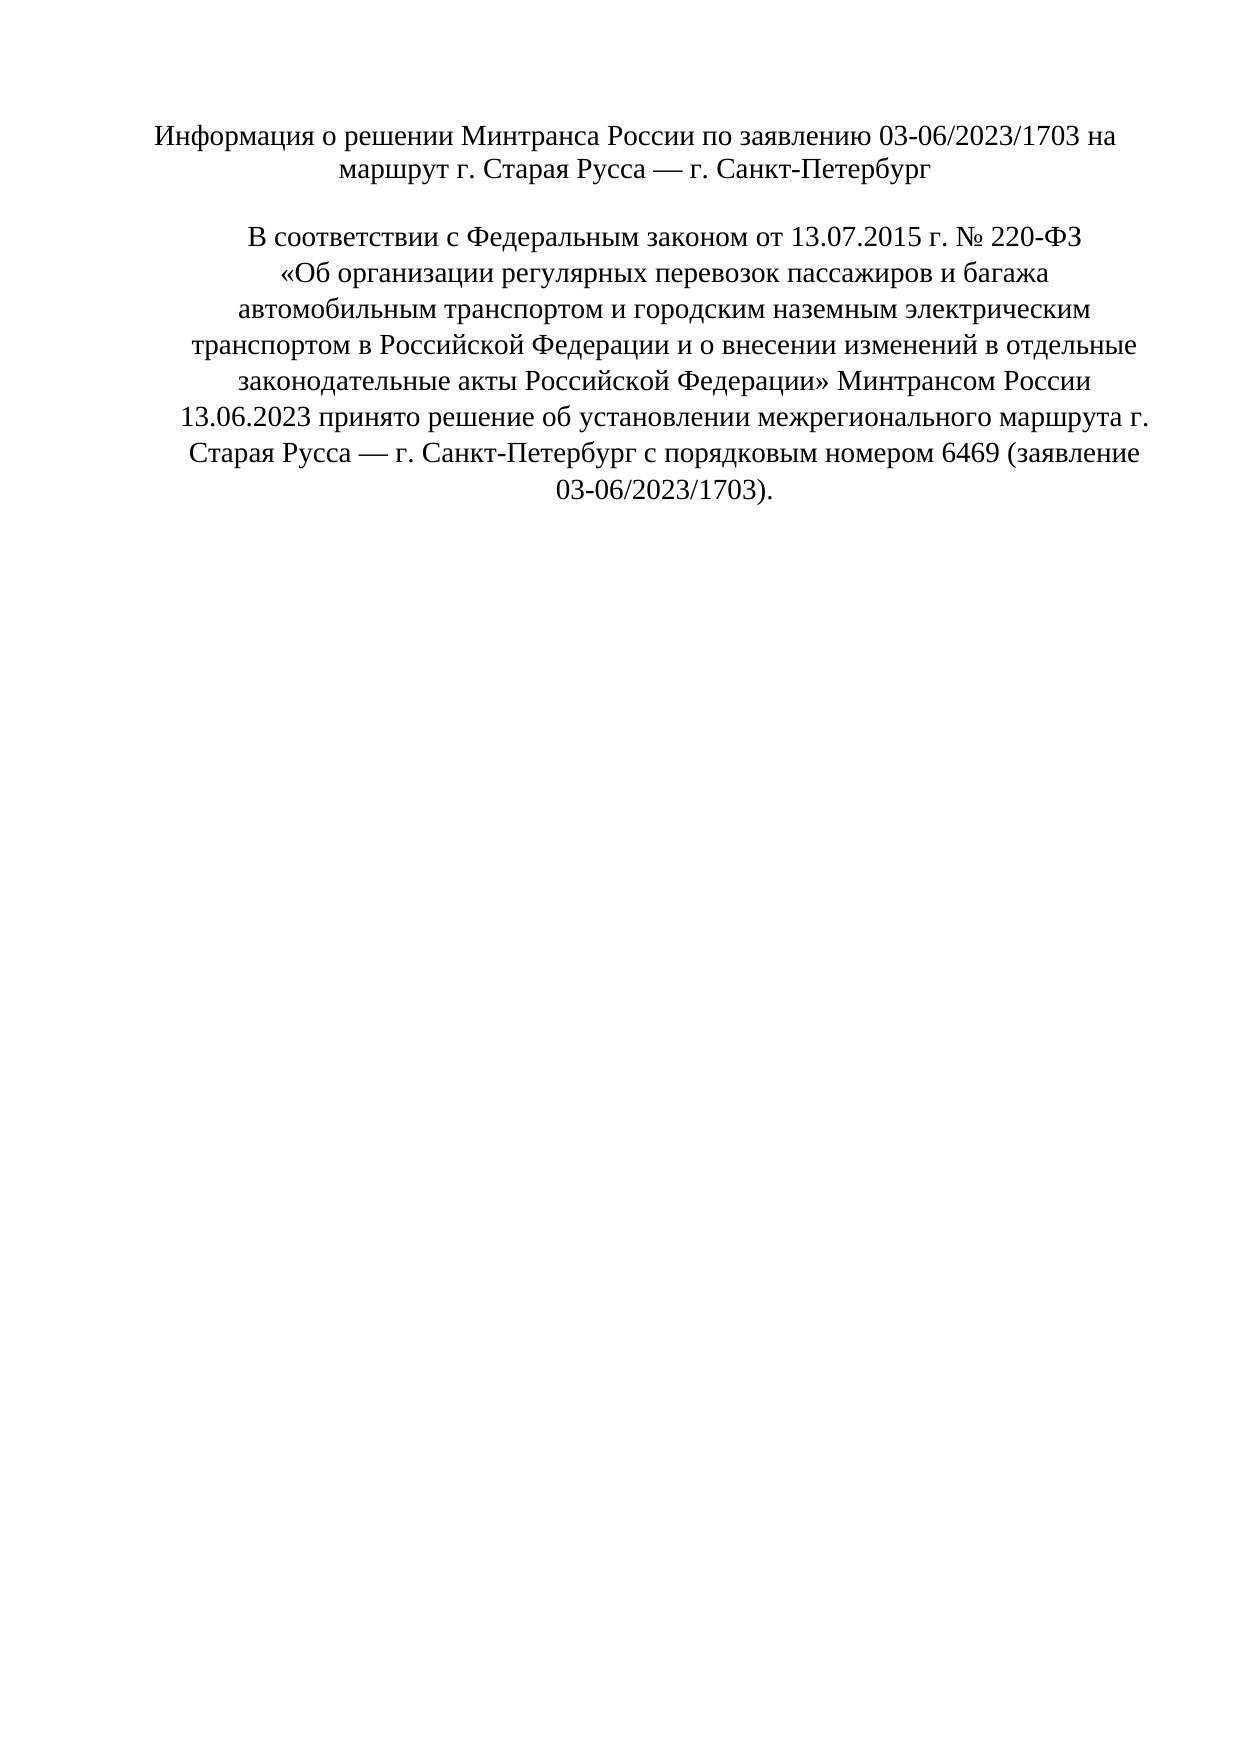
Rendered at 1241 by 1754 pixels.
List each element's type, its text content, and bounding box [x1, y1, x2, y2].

text В соответствии с Федеральным законом от 13.07.2015 г. № 220-ФЗ «Об организации регулярных перевозок пассажиров и багажа автомобильным транспортом и городским наземным электрическим транспортом в Российской Федерации и о внесении изменений в отдельные законодательные акты Российской Федерации» Минтрансом России 13.06.2023 принято решение об установлении межрегионального маршрута г. Старая Русса — г. Санкт-Петербург с порядковым номером 6469 (заявление 03-06/2023/1703). [177, 219, 1152, 505]
text Информация о решении Минтранса России по заявлению 03-06/2023/1703 на маршрут г. Старая Русса — г. Санкт-Петербург [118, 118, 1152, 185]
